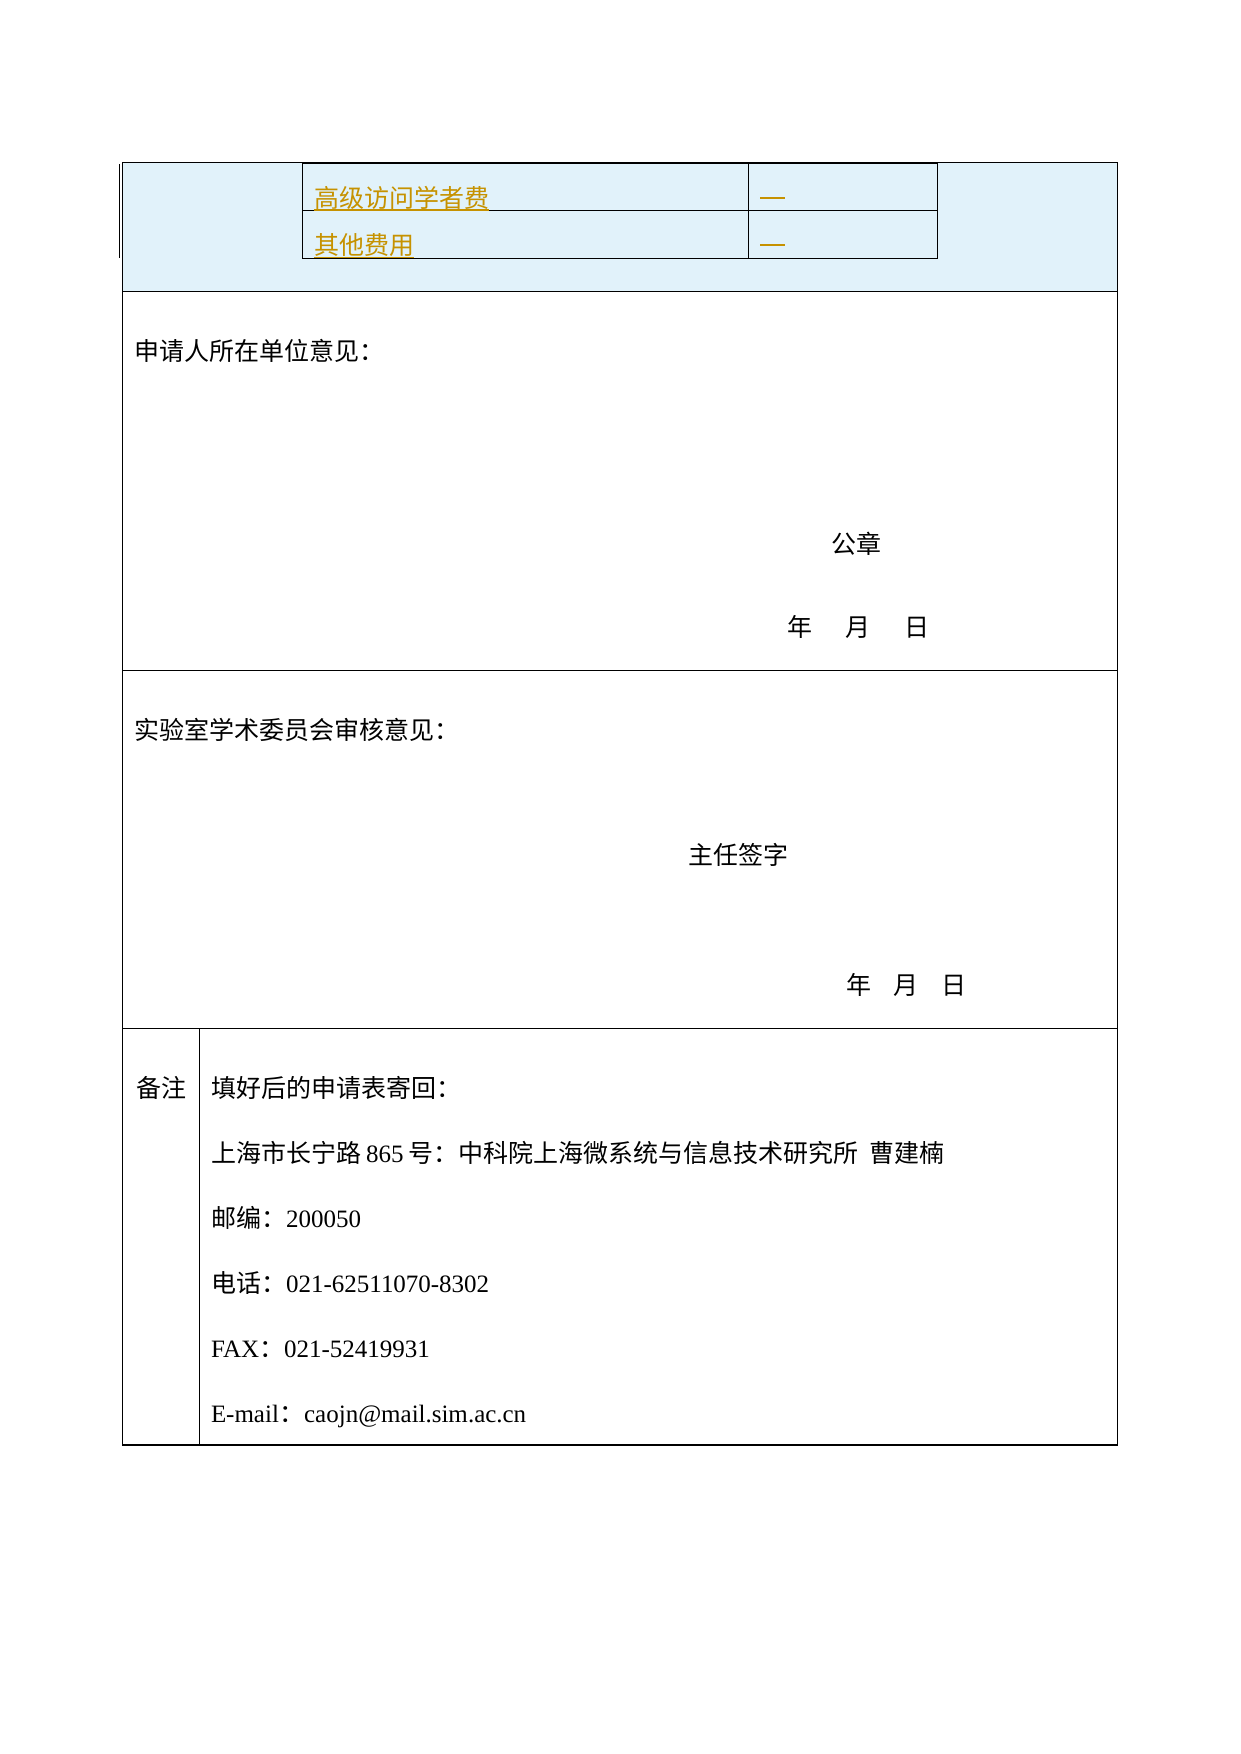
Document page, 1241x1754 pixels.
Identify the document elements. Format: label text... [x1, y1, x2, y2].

table_cell 填好后的申请表寄回： 上海市长宁路865号：中科院上海微系统与信息技术研究所 曹建楠 邮编：200050 电话：021-62511070-8302 FAX：021-52419931 E-mail：caojn@mail.sim.ac.cn [200, 1029, 1117, 1444]
table_cell 实验室学术委员会审核意见： 主任签字 年 月 日 [123, 671, 1117, 1028]
table_cell 申请人所在单位意见： 公章 年 月 日 [123, 292, 1117, 670]
table_cell 备注 [123, 1029, 199, 1444]
